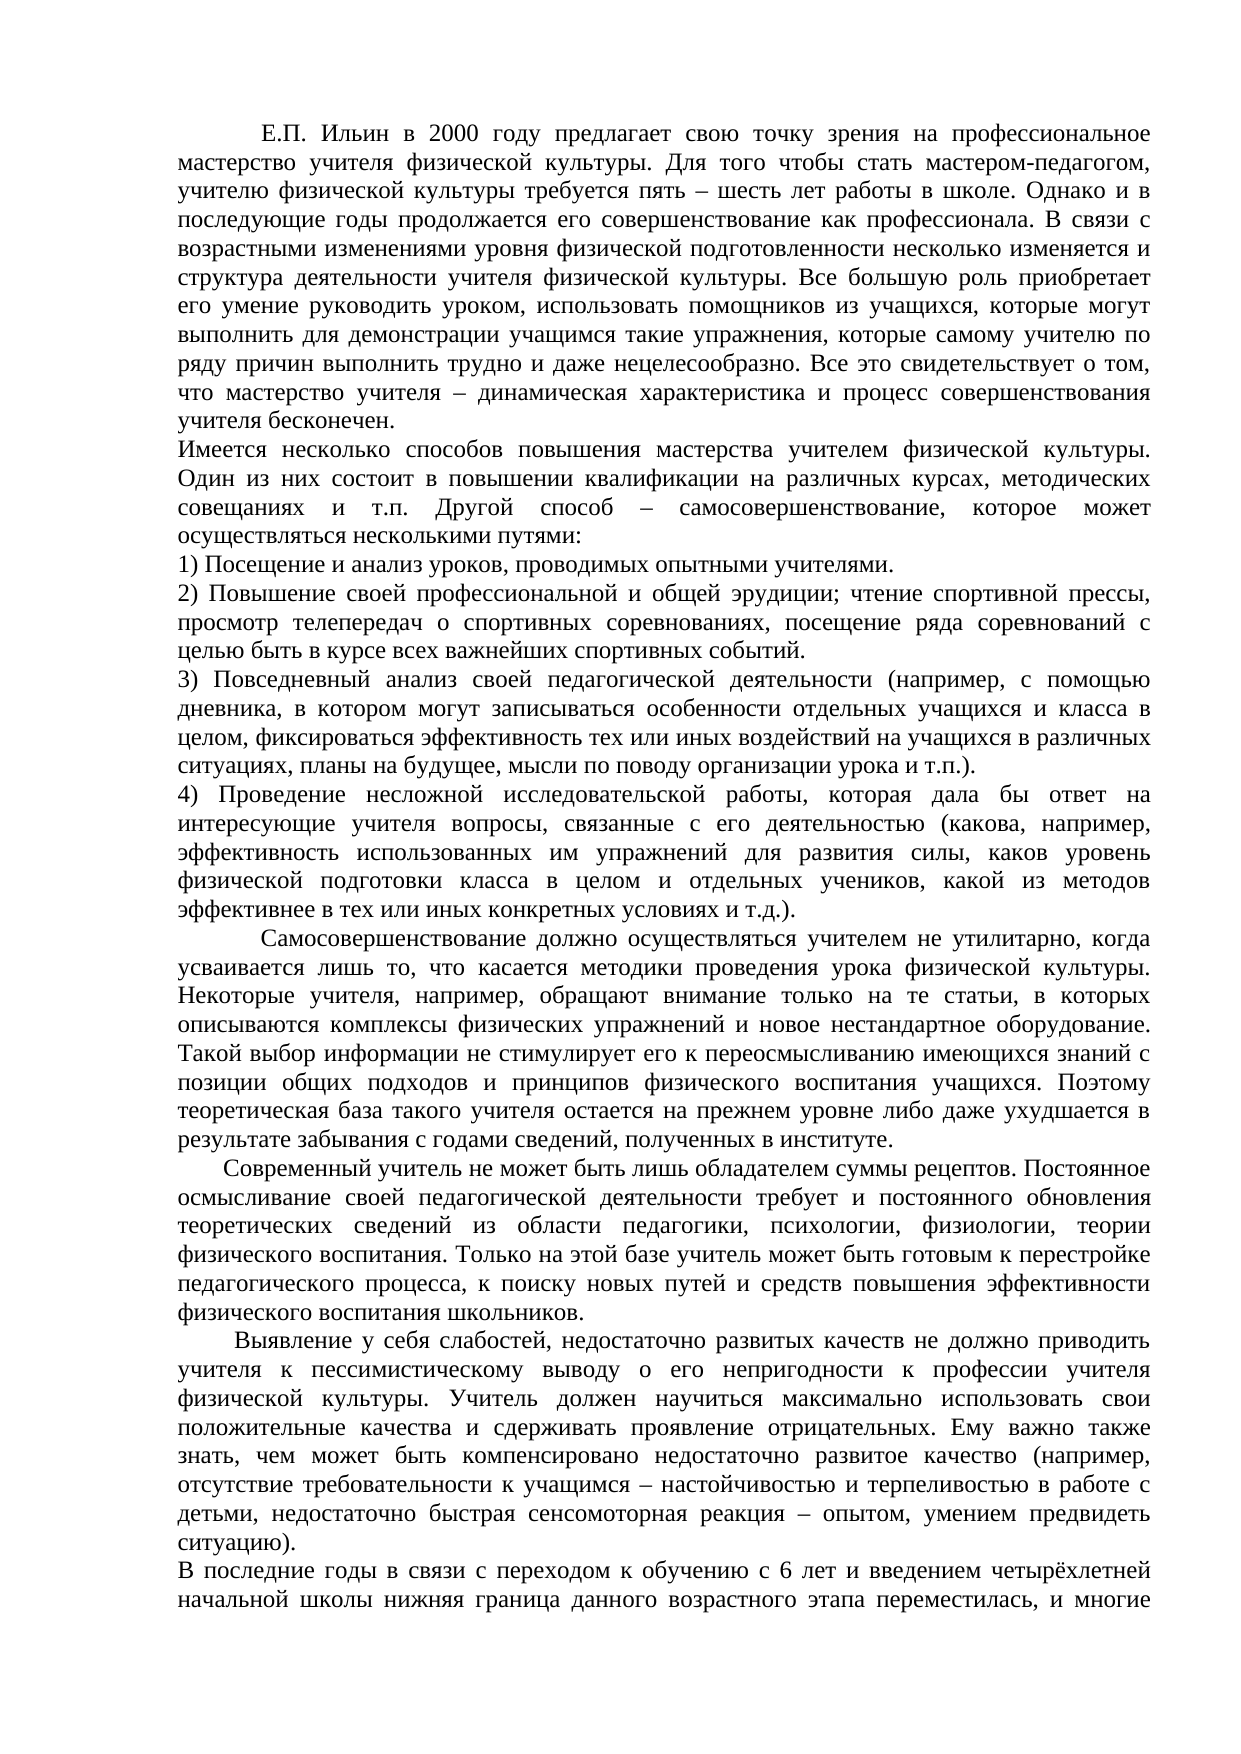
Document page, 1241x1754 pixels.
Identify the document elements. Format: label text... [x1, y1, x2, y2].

text 1) Посещение и анализ уроков, проводимых опытными учителями. [177, 549, 1152, 578]
text 3) Повседневный анализ своей педагогической деятельности (например, с помощью дневника, в котором могут записываться особенности отдельных учащихся и класса в целом, фиксироваться эффективность тех или иных воздействий на учащихся в различных ситуациях, планы на будущее, мысли по поводу организации урока и т.п.). [177, 664, 1152, 779]
text Е.П. Ильин в 2000 году предлагает свою точку зрения на профессиональное мастерство учителя физической культуры. Для того чтобы стать мастером-педагогом, учителю физической культуры требуется пять – шесть лет работы в школе. Однако и в последующие годы продолжается его совершенствование как профессионала. В связи с возрастными изменениями уровня физической подготовленности несколько изменяется и структура деятельности учителя физической культуры. Все большую роль приобретает его умение руководить уроком, использовать помощников из учащихся, которые могут выполнить для демонстрации учащимся такие упражнения, которые самому учителю по ряду причин выполнить трудно и даже нецелесообразно. Все это свидетельствует о том, что мастерство учителя – динамическая характеристика и процесс совершенствования учителя бесконечен. [177, 118, 1152, 434]
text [177, 1556, 1152, 1613]
text Самосовершенствование должно осуществляться учителем не утилитарно, когда усваивается лишь то, что касается методики проведения урока физической культуры. Некоторые учителя, например, обращают внимание только на те статьи, в которых описываются комплексы физических упражнений и новое нестандартное оборудование. Такой выбор информации не стимулирует его к переосмысливанию имеющихся знаний с позиции общих подходов и принципов физического воспитания учащихся. Поэтому теоретическая база такого учителя остается на прежнем уровне либо даже ухудшается в результате забывания с годами сведений, полученных в институте. [177, 923, 1152, 1153]
text Выявление у себя слабостей, недостаточно развитых качеств не должно приводить учителя к пессимистическому выводу о его непригодности к профессии учителя физической культуры. Учитель должен научиться максимально использовать свои положительные качества и сдерживать проявление отрицательных. Ему важно также знать, чем может быть компенсировано недостаточно развитое качество (например, отсутствие требовательности к учащимся – настойчивостью и терпеливостью в работе с детьми, недостаточно быстрая сенсомоторная реакция – опытом, умением предвидеть ситуацию). [177, 1326, 1152, 1556]
text Имеется несколько способов повышения мастерства учителем физической культуры. Один из них состоит в повышении квалификации на различных курсах, методических совещаниях и т.п. Другой способ – самосовершенствование, которое может осуществляться несколькими путями: [177, 434, 1152, 549]
text 4) Проведение несложной исследовательской работы, которая дала бы ответ на интересующие учителя вопросы, связанные с его деятельностью (какова, например, эффективность использованных им упражнений для развития силы, каков уровень физической подготовки класса в целом и отдельных учеников, какой из методов эффективнее в тех или иных конкретных условиях и т.д.). [177, 779, 1152, 923]
text 2) Повышение своей профессиональной и общей эрудиции; чтение спортивной прессы, просмотр телепередач о спортивных соревнованиях, посещение ряда соревнований с целью быть в курсе всех важнейших спортивных событий. [177, 578, 1152, 664]
text Современный учитель не может быть лишь обладателем суммы рецептов. Постоянное осмысливание своей педагогической деятельности требует и постоянного обновления теоретических сведений из области педагогики, психологии, физиологии, теории физического воспитания. Только на этой базе учитель может быть готовым к перестройке педагогического процесса, к поиску новых путей и средств повышения эффективности физического воспитания школьников. [177, 1153, 1152, 1326]
